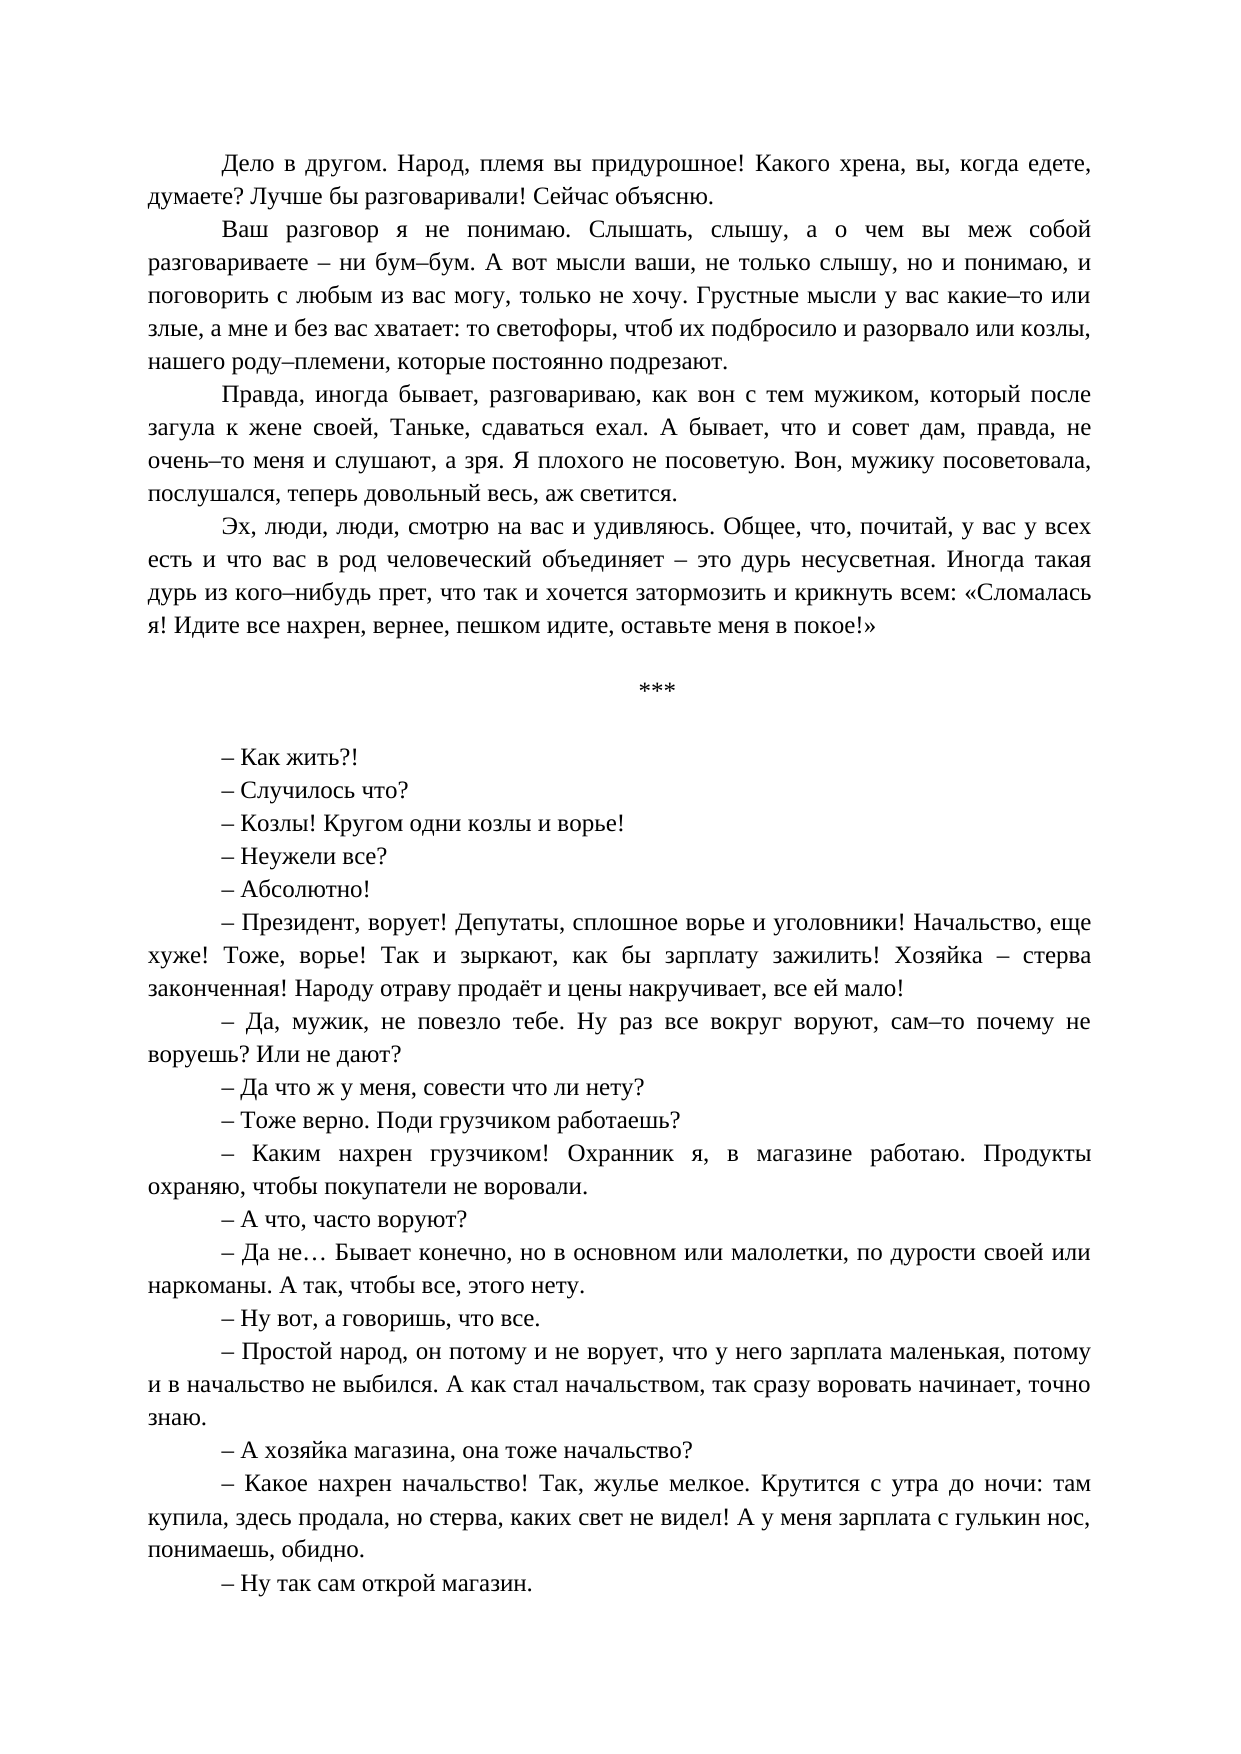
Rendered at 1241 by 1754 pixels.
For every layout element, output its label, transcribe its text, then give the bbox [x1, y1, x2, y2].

text – А хозяйка магазина, она тоже начальство? [148, 1436, 1092, 1464]
text – Как жить?! [148, 742, 1092, 771]
text – Ну вот, а говоришь, что все. [148, 1303, 1092, 1332]
text – Ну так сам открой магазин. [148, 1568, 1092, 1596]
text – Президент, ворует! Депутаты, сплошное ворье и уголовники! Начальство, еще хуже! Тоже, ворье! Так и зыркают, как бы зарплату зажилить! Хозяйка – стерва законченная! Народу отраву продаёт и цены накручивает, все ей мало! [148, 907, 1092, 1002]
text *** [148, 676, 1092, 705]
text – Да, мужик, не повезло тебе. Ну раз все вокруг воруют, сам–то почему не воруешь? Или не дают? [148, 1006, 1092, 1068]
text – Какое нахрен начальство! Так, жулье мелкое. Крутится с утра до ночи: там купила, здесь продала, но стерва, каких свет не видел! А у меня зарплата с гулькин нос, понимаешь, обидно. [148, 1468, 1092, 1563]
text – Каким нахрен грузчиком! Охранник я, в магазине работаю. Продукты охраняю, чтобы покупатели не воровали. [148, 1138, 1092, 1200]
text Дело в другом. Народ, племя вы придурошное! Какого хрена, вы, когда едете, думаете? Лучше бы разговаривали! Сейчас объясню. [148, 148, 1092, 209]
text Эх, люди, люди, смотрю на вас и удивляюсь. Общее, что, почитай, у вас у всех есть и что вас в род человеческий объединяет – это дурь несусветная. Иногда такая дурь из кого–нибудь прет, что так и хочется затормозить и крикнуть всем: «Сломалась я! Идите все нахрен, вернее, пешком идите, оставьте меня в покое!» [148, 511, 1092, 639]
text Ваш разговор я не понимаю. Слышать, слышу, а о чем вы меж собой разговариваете – ни бум–бум. А вот мысли ваши, не только слышу, но и понимаю, и поговорить с любым из вас могу, только не хочу. Грустные мысли у вас какие–то или злые, а мне и без вас хватает: то светофоры, чтоб их подбросило и разорвало или козлы, нашего роду–племени, которые постоянно подрезают. [148, 214, 1092, 374]
text – Да что ж у меня, совести что ли нету? [148, 1072, 1092, 1101]
text – Простой народ, он потому и не ворует, что у него зарплата маленькая, потому и в начальство не выбился. А как стал начальством, так сразу воровать начинает, точно знаю. [148, 1336, 1092, 1431]
text – Да не… Бывает конечно, но в основном или малолетки, по дурости своей или наркоманы. А так, чтобы все, этого нету. [148, 1237, 1092, 1299]
text – Неужели все? [148, 841, 1092, 870]
text Правда, иногда бывает, разговариваю, как вон с тем мужиком, который после загула к жене своей, Таньке, сдаваться ехал. А бывает, что и совет дам, правда, не очень–то меня и слушают, а зря. Я плохого не посоветую. Вон, мужику посоветовала, послушался, теперь довольный весь, аж светится. [148, 379, 1092, 507]
text – Тоже верно. Поди грузчиком работаешь? [148, 1105, 1092, 1134]
text – Козлы! Кругом одни козлы и ворье! [148, 808, 1092, 837]
text – А что, часто воруют? [148, 1204, 1092, 1233]
text – Абсолютно! [148, 874, 1092, 903]
text – Случилось что? [148, 775, 1092, 804]
